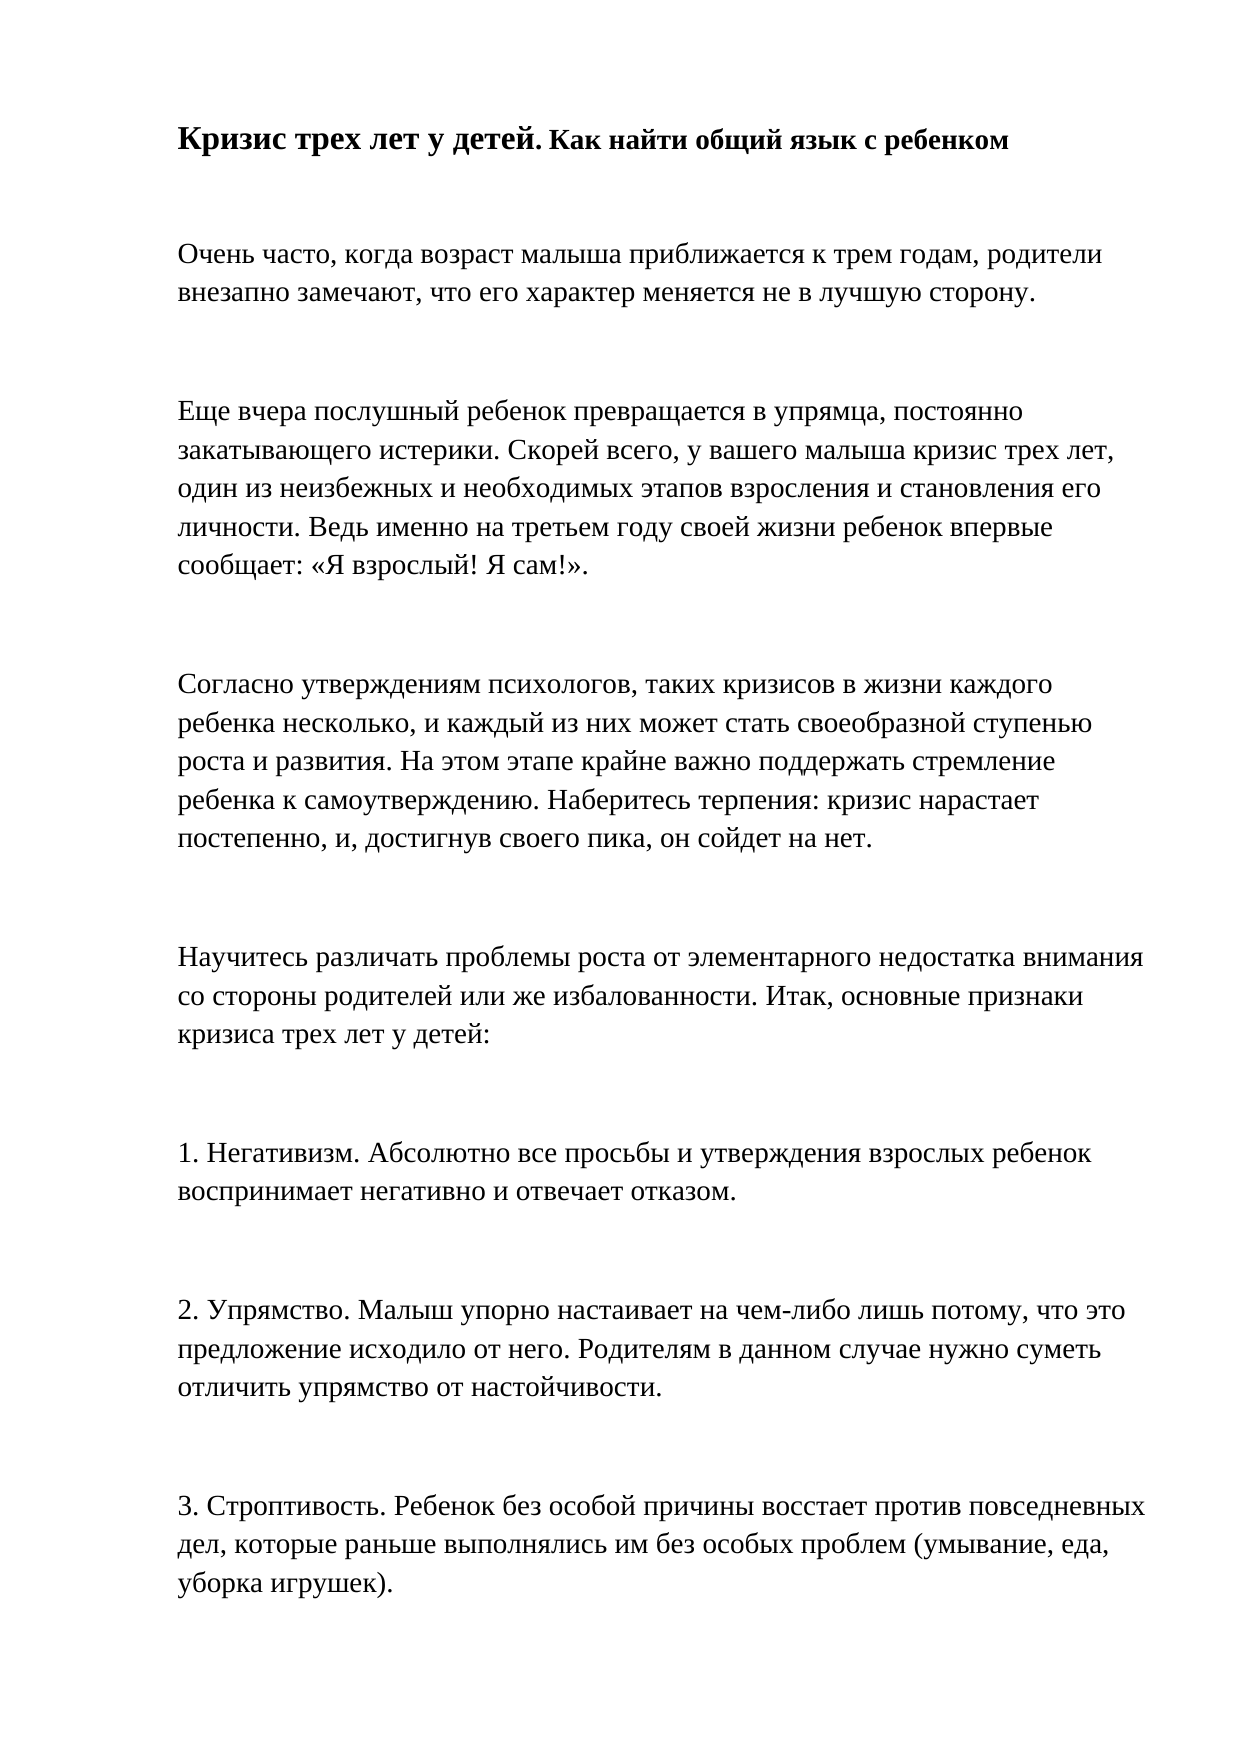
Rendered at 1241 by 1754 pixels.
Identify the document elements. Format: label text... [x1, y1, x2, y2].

text Согласно утверждениям психологов, таких кризисов в жизни каждого ребенка несколько, и каждый из них может стать своеобразной ступенью роста и развития. На этом этапе крайне важно поддержать стремление ребенка к самоутверждению. Наберитесь терпения: кризис нарастает постепенно, и, достигнув своего пика, он сойдет на нет. [177, 666, 1152, 854]
text Очень часто, когда возраст малыша приближается к трем годам, родители внезапно замечают, что его характер меняется не в лучшую сторону. [177, 236, 1152, 308]
text Кризис трех лет у детей. Как найти общий язык с ребенком [177, 118, 1152, 156]
text 3. Строптивость. Ребенок без особой причины восстает против повседневных дел, которые раньше выполнялись им без особых проблем (умывание, еда, уборка игрушек). [177, 1488, 1152, 1599]
text Научитесь различать проблемы роста от элементарного недостатка внимания со стороны родителей или же избалованности. Итак, основные признаки кризиса трех лет у детей: [177, 939, 1152, 1050]
text Еще вчера послушный ребенок превращается в упрямца, постоянно закатывающего истерики. Скорей всего, у вашего малыша кризис трех лет, один из неизбежных и необходимых этапов взросления и становления его личности. Ведь именно на третьем году своей жизни ребенок впервые сообщает: «Я взрослый! Я сам!». [177, 393, 1152, 581]
text 2. Упрямство. Малыш упорно настаивает на чем-либо лишь потому, что это предложение исходило от него. Родителям в данном случае нужно суметь отличить упрямство от настойчивости. [177, 1292, 1152, 1403]
text 1. Негативизм. Абсолютно все просьбы и утверждения взрослых ребенок воспринимает негативно и отвечает отказом. [177, 1135, 1152, 1207]
